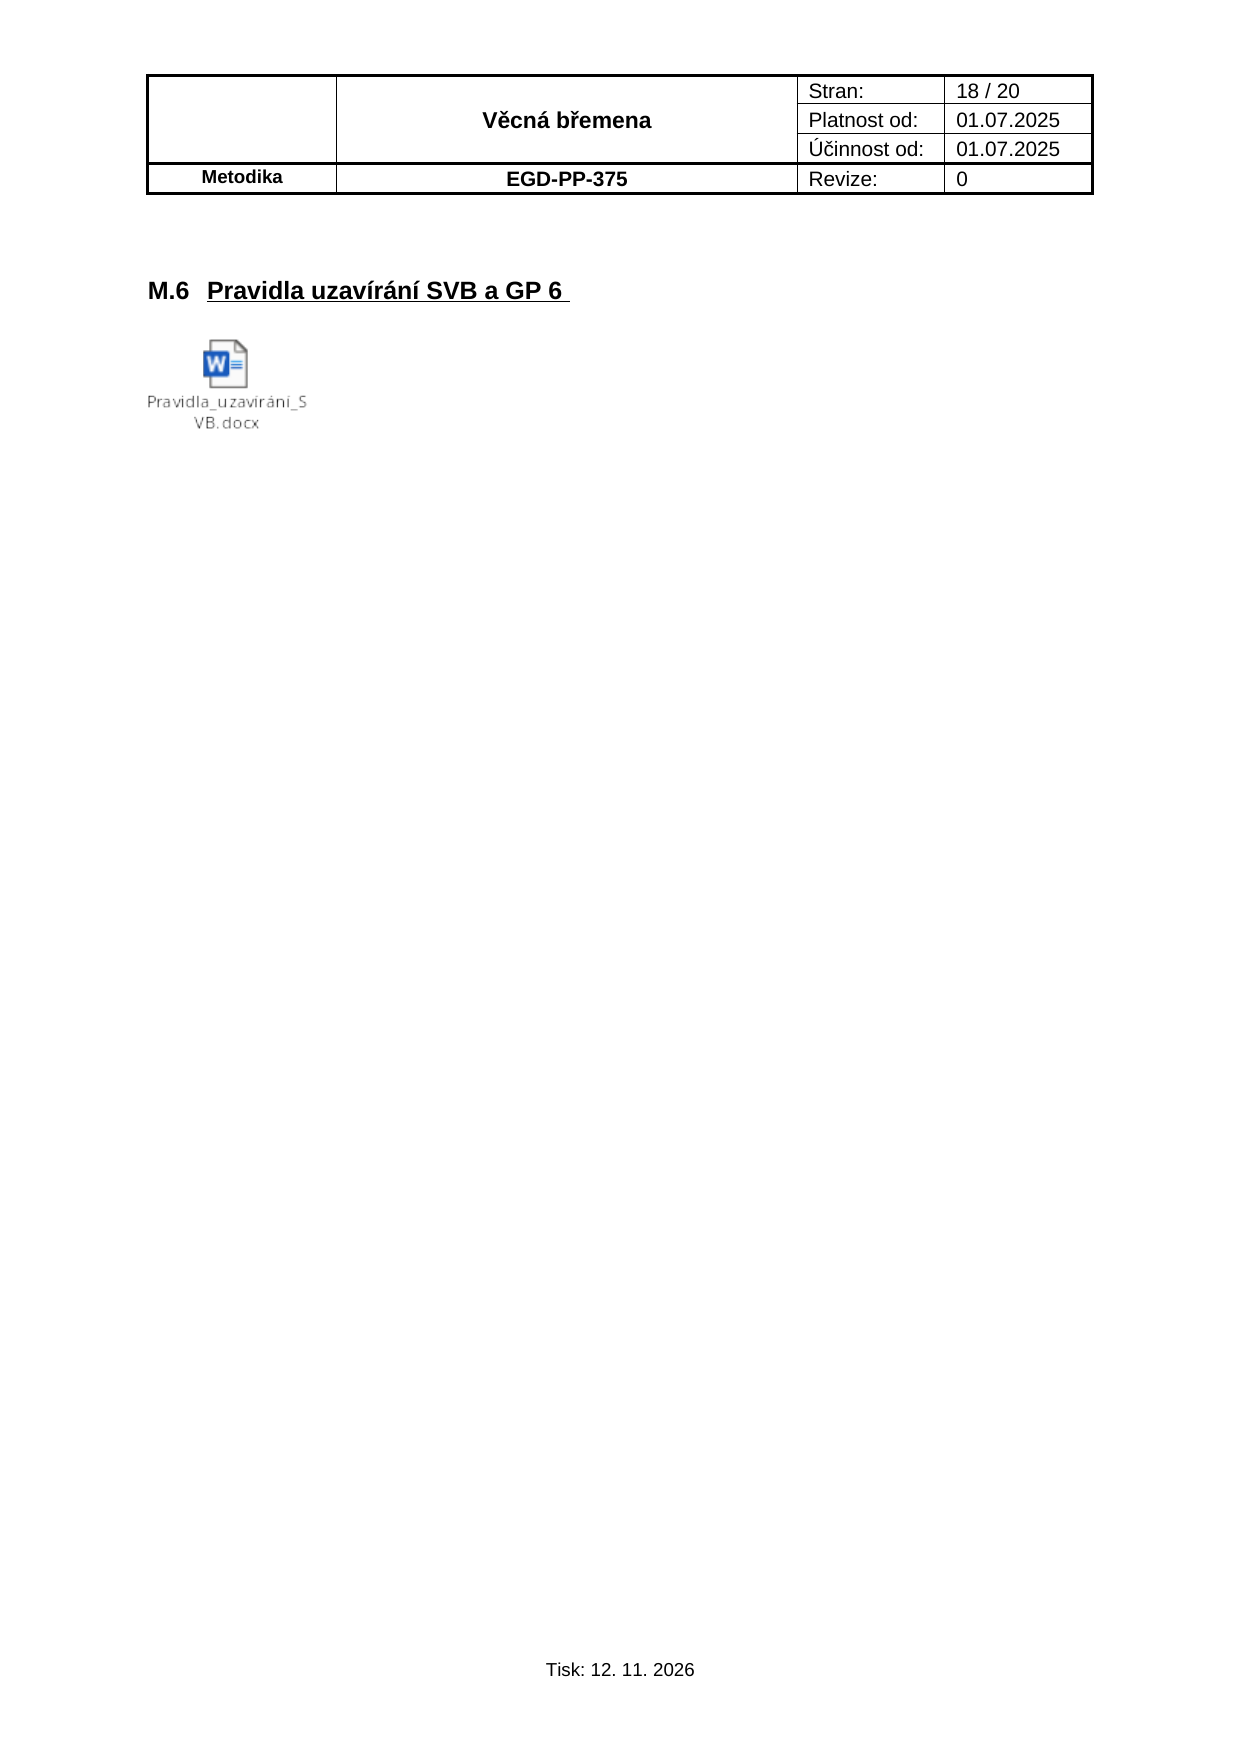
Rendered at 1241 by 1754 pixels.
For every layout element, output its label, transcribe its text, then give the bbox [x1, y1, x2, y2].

list Pravidla uzavírání SVB a GP 6 [148, 276, 1092, 305]
